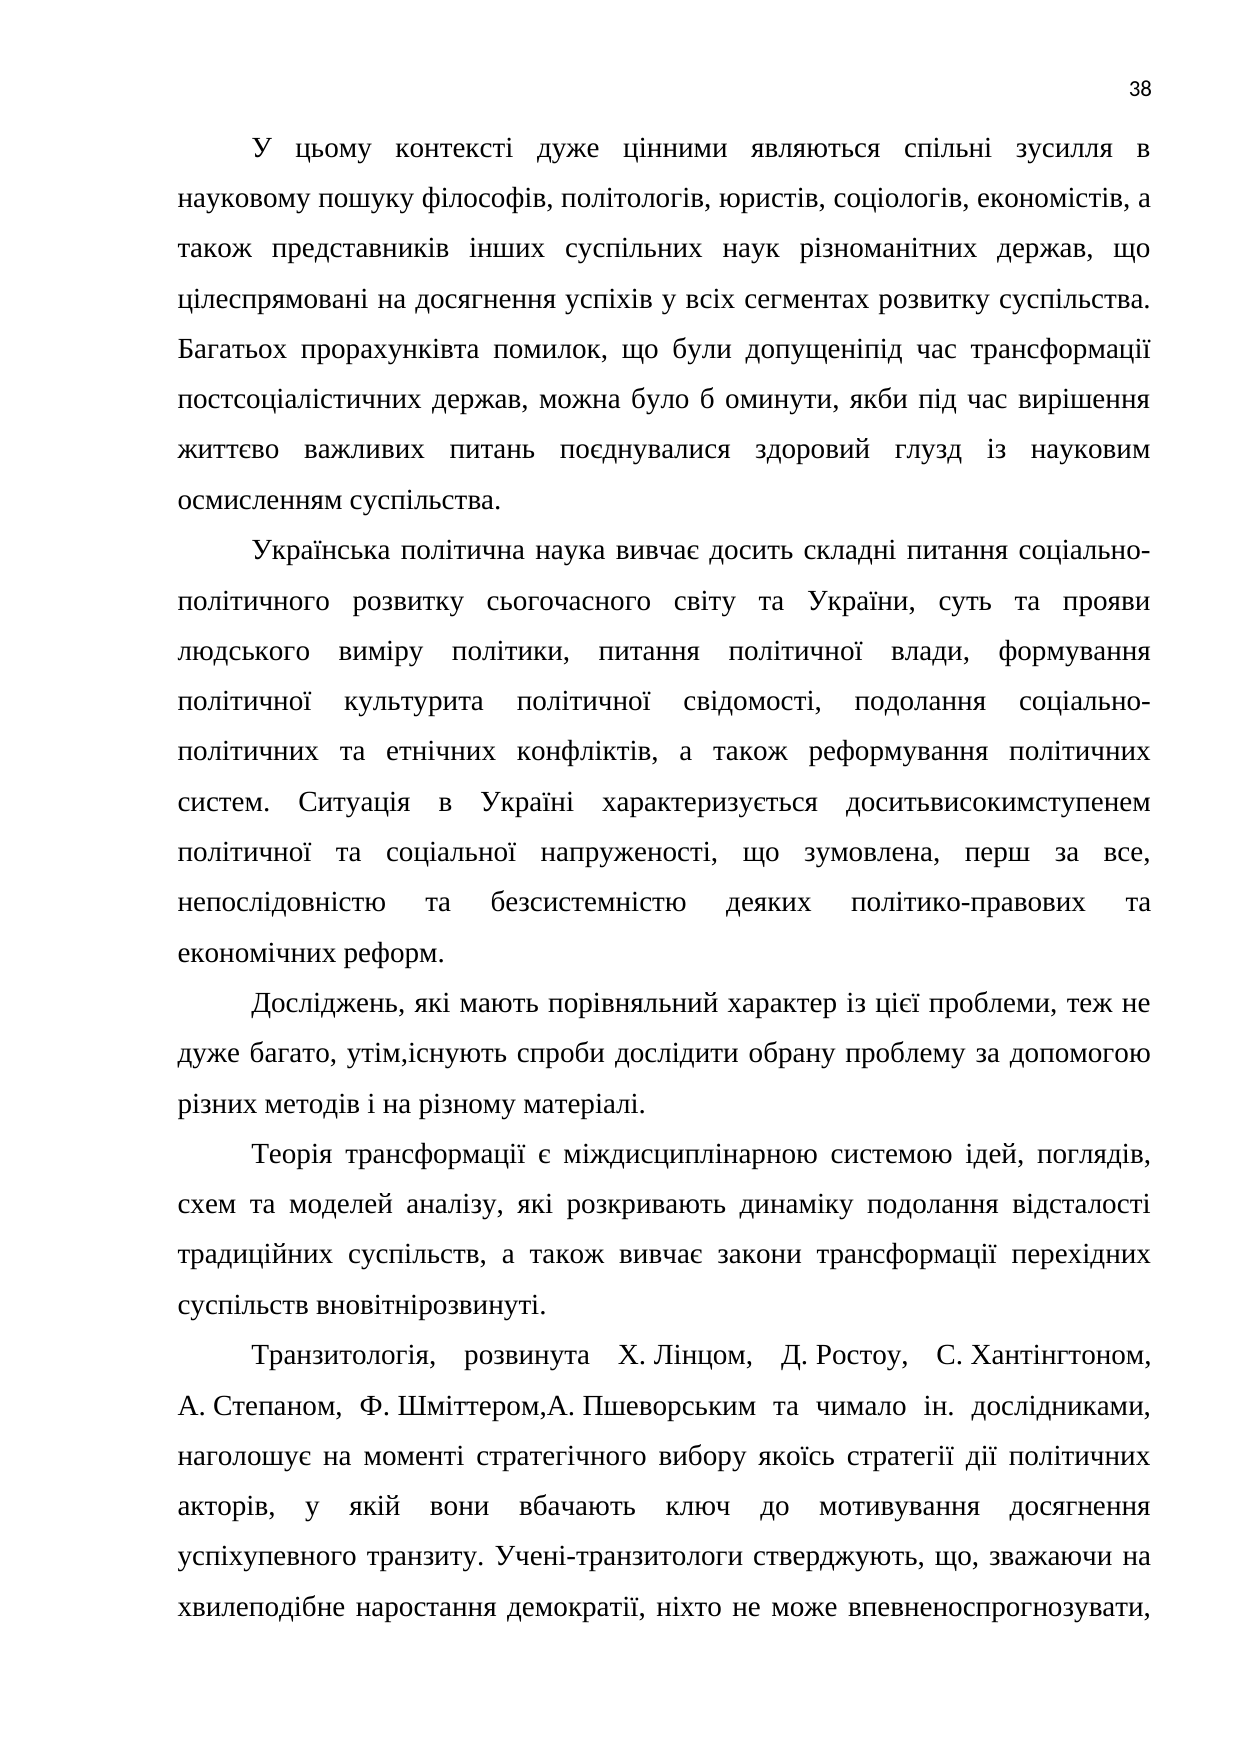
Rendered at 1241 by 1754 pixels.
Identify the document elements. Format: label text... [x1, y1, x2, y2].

list У цьому контексті дуже цінними являються спільні зусилля в науковому пошуку філософів, політологів, юристів, соціологів, економістів, а також представників інших суспільних наук різноманітних держав, що цілеспрямовані на досягнення успіхів у всіх сегментах розвитку суспільства. Багатьох прорахунківта помилок, що були допущеніпід час трансформації постсоціалістичних держав, можна було б оминути, якби під час вирішення життєво важливих питань поєднувалися здоровий глузд із науковим осмисленням суспільства. [177, 130, 1152, 516]
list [177, 1337, 1152, 1622]
list Досліджень, які мають порівняльний характер із цієї проблеми, теж не дуже багато, утім,існують спроби дослідити обрану проблему за допомогою різних методів і на різному матеріалі. [177, 985, 1152, 1119]
list Теорія трансформації є міждисциплінарною системою ідей, поглядів, схем та моделей аналізу, які розкривають динаміку подолання відсталості традиційних суспільств, а також вивчає закони трансформації перехідних суспільств вновітнірозвинуті. [177, 1136, 1152, 1321]
list Українська політична наука вивчає досить складні питання соціально-політичного розвитку сьогочасного світу та України, суть та прояви людського виміру політики, питання політичної влади, формування політичної культурита політичної свідомості, подолання соціально-політичних та етнічних конфліктів, а також реформування політичних систем. Ситуація в Україні характеризується доситьвисокимступенем політичної та соціальної напруженості, що зумовлена, перш за все, непослідовністю та безсистемністю деяких політико-правових та економічних реформ. [177, 532, 1152, 968]
